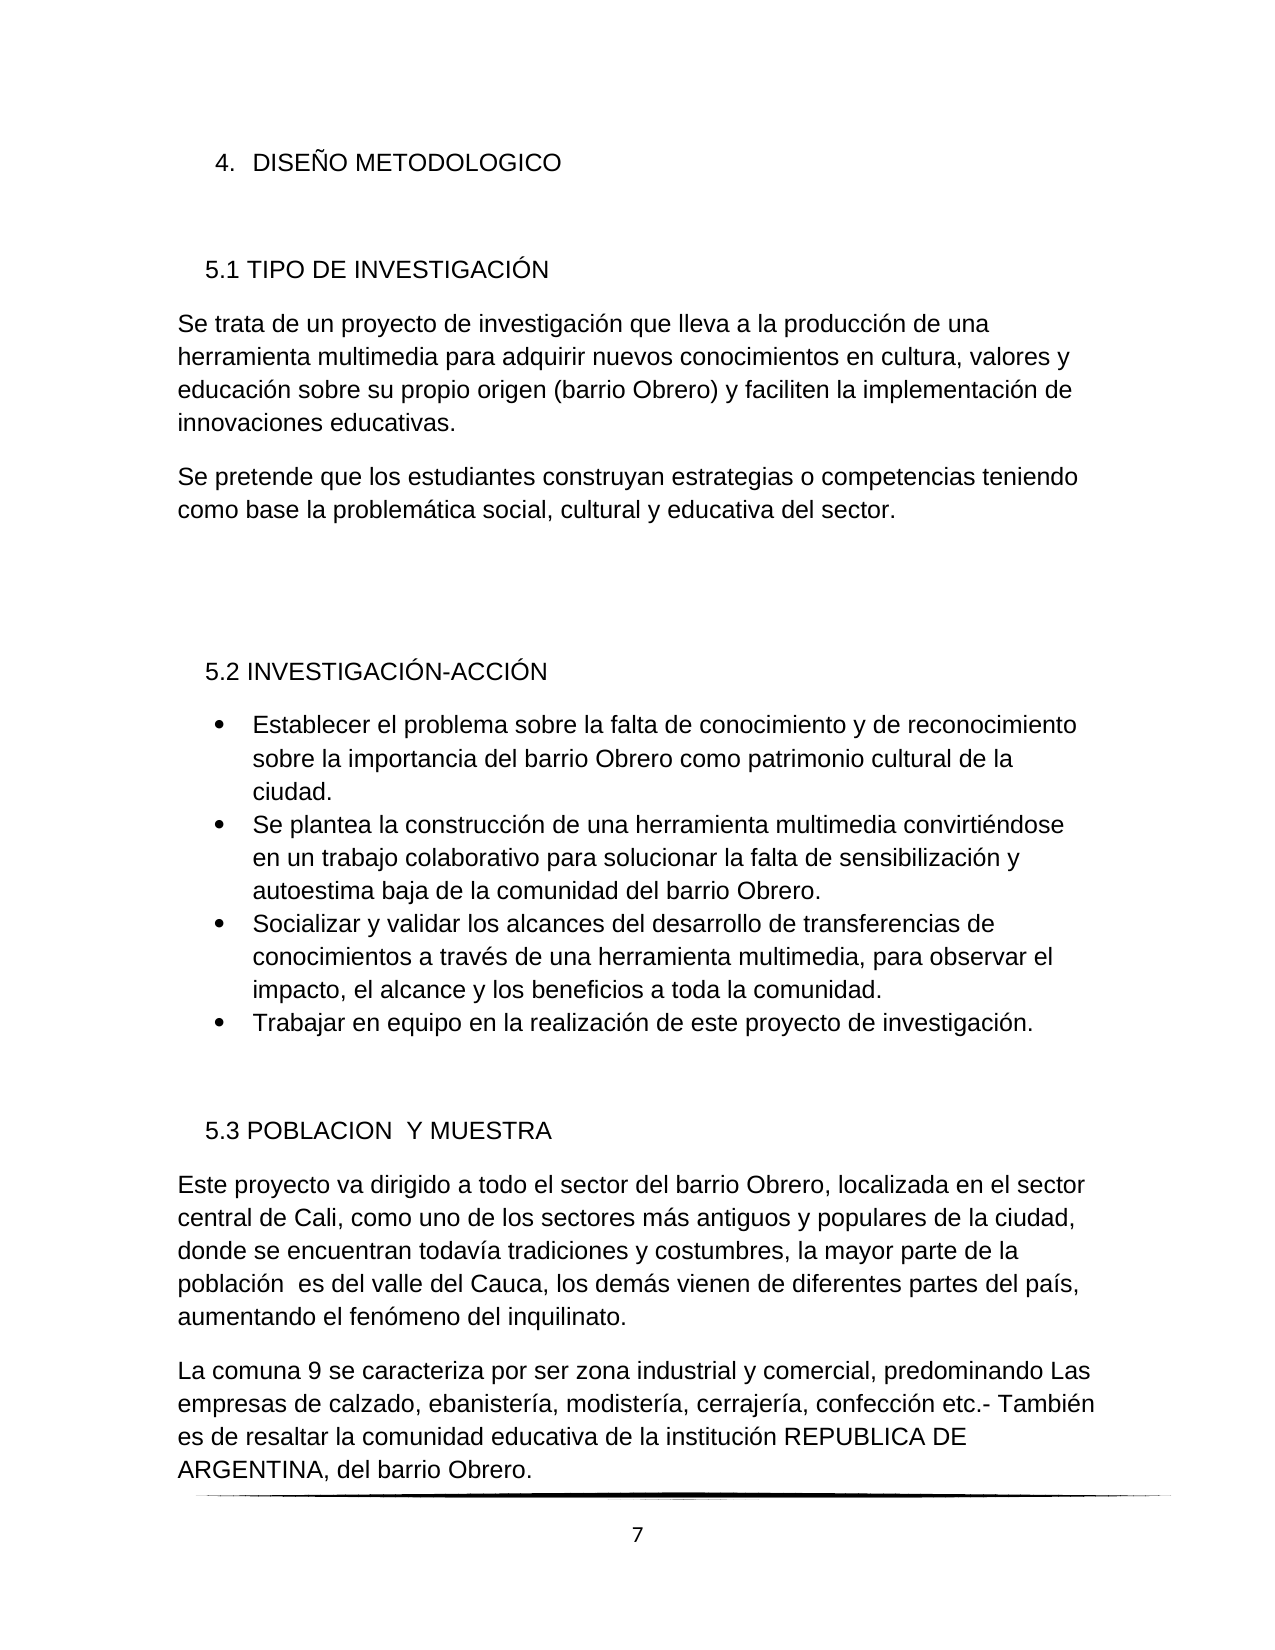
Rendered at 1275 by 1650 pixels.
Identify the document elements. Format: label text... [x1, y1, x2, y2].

text Se trata de un proyecto de investigación que lleva a la producción de una herramienta multimedia para adquirir nuevos conocimientos en cultura, valores y educación sobre su propio origen (barrio Obrero) y faciliten la implementación de innovaciones educativas. [177, 309, 1098, 437]
list Establecer el problema sobre la falta de conocimiento y de reconocimiento sobre la importancia del barrio Obrero como patrimonio cultural de la ciudad. [215, 711, 1098, 805]
text 5.1 TIPO DE INVESTIGACIÓN [177, 255, 1098, 284]
text Se pretende que los estudiantes construyan estrategias o competencias teniendo como base la problemática social, cultural y educativa del sector. [177, 462, 1098, 524]
list DISEÑO METODOLOGICO [215, 148, 1098, 176]
text 5.2 INVESTIGACIÓN-ACCIÓN [177, 657, 1098, 685]
list Socializar y validar los alcances del desarrollo de transferencias de conocimientos a través de una herramienta multimedia, para observar el impacto, el alcance y los beneficios a toda la comunidad. [215, 909, 1098, 1004]
text La comuna 9 se caracteriza por ser zona industrial y comercial, predominando Las empresas de calzado, ebanistería, modistería, cerrajería, confección etc.- También es de resaltar la comunidad educativa de la institución REPUBLICA DE ARGENTINA, del barrio Obrero. [177, 1356, 1098, 1483]
picture [195, 1492, 1172, 1500]
text Este proyecto va dirigido a todo el sector del barrio Obrero, localizada en el sector central de Cali, como uno de los sectores más antiguos y populares de la ciudad, donde se encuentran todavía tradiciones y costumbres, la mayor parte de la población es del valle del Cauca, los demás vienen de diferentes partes del país, aumentando el fenómeno del inquilinato. [177, 1170, 1098, 1331]
list Trabajar en equipo en la realización de este proyecto de investigación. [215, 1008, 1098, 1037]
list Se plantea la construcción de una herramienta multimedia convirtiéndose en un trabajo colaborativo para solucionar la falta de sensibilización y autoestima baja de la comunidad del barrio Obrero. [215, 810, 1098, 904]
text 5.3 POBLACION Y MUESTRA [177, 1116, 1098, 1144]
